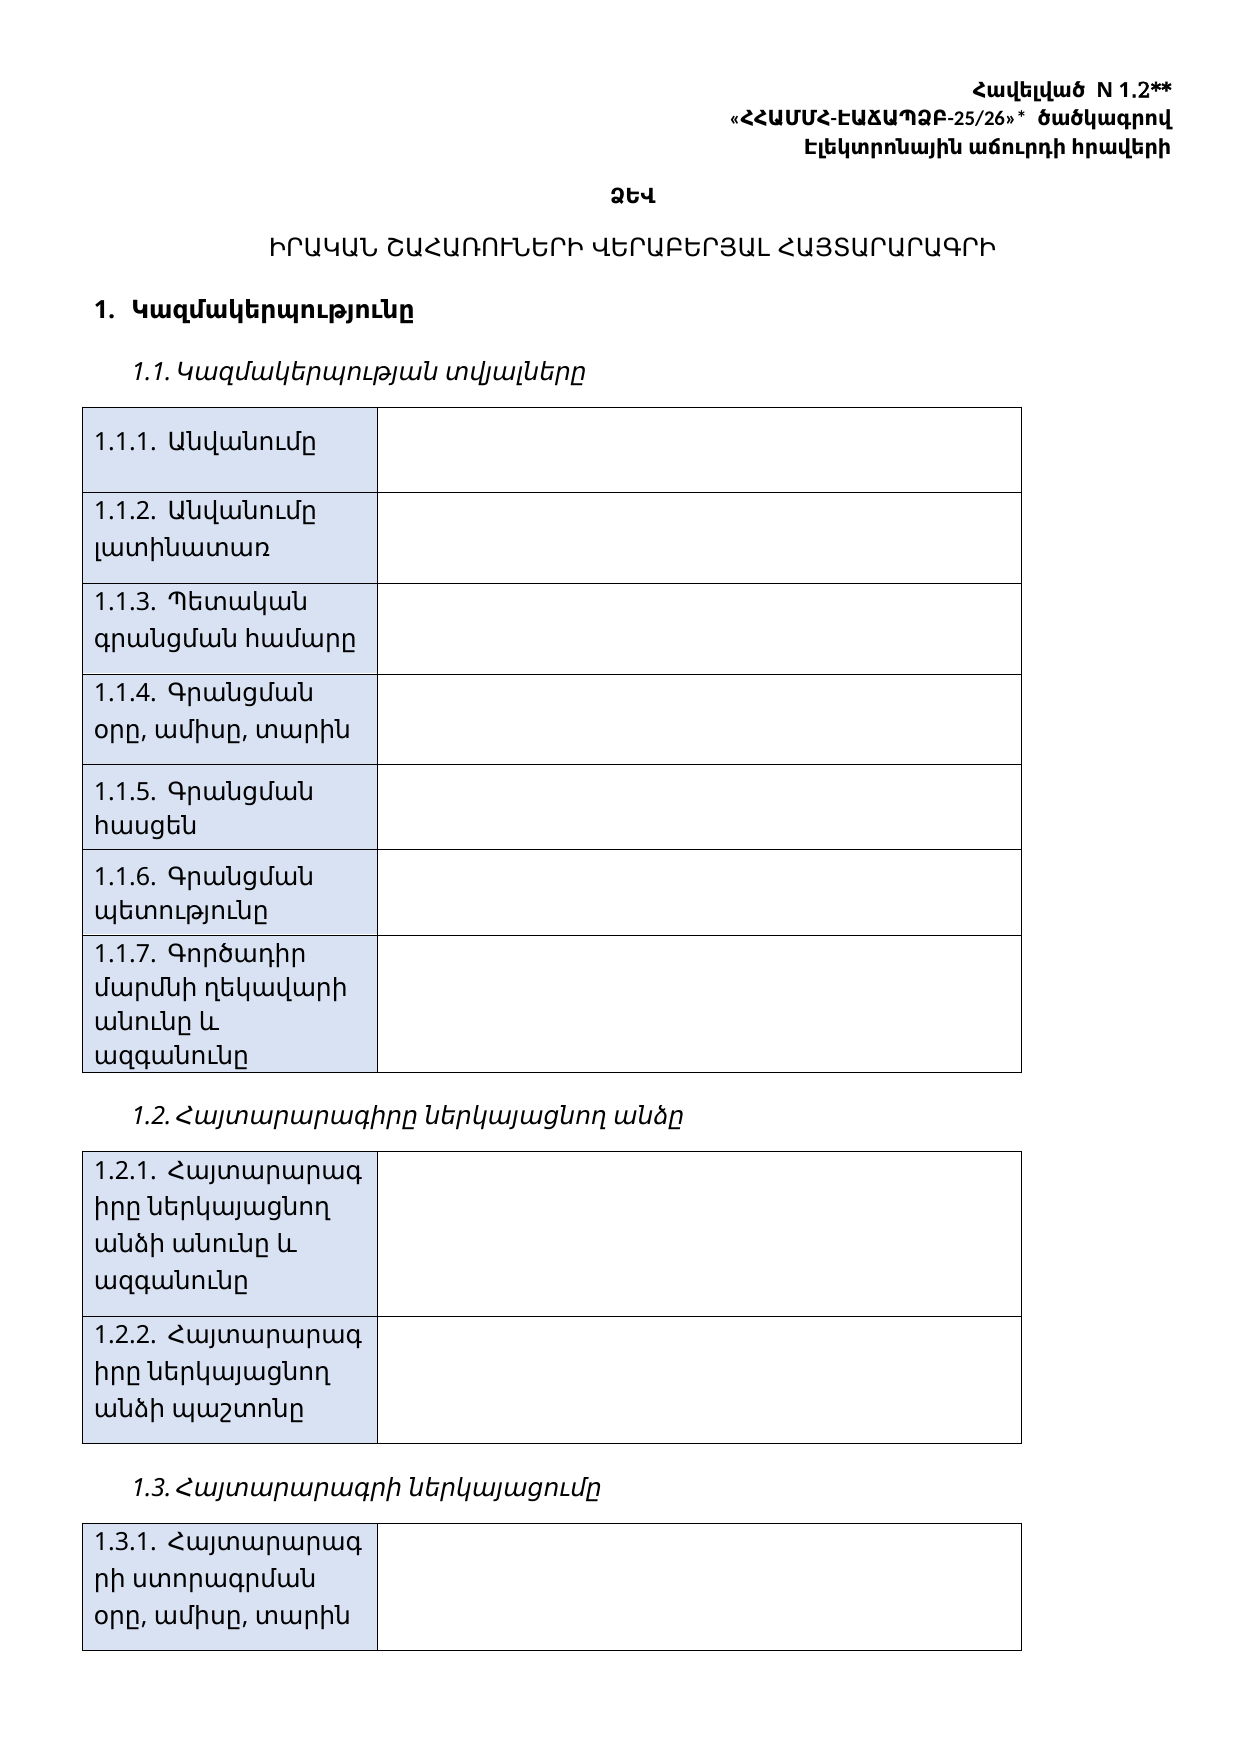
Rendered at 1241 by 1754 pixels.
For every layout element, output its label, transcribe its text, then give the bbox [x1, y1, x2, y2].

table_cell [378, 493, 1021, 583]
table_cell [378, 675, 1021, 764]
table_header Հայտարարագիրը ներկայացնող անձի անունը և ազգանունը [83, 1152, 377, 1316]
list Հայտարարագրի ներկայացումը [131, 1469, 1171, 1503]
table_header [378, 1524, 1021, 1650]
text ՁԵՎ [94, 184, 1171, 209]
table_cell Գրանցման օրը, ամիսը, տարին [83, 675, 377, 764]
table_cell [378, 850, 1021, 934]
text ԻՐԱԿԱՆ ՇԱՀԱՌՈՒՆԵՐԻ ՎԵՐԱԲԵՐՅԱԼ ՀԱՅՏԱՐԱՐԱԳՐԻ [94, 233, 1171, 262]
table_cell Գրանցման պետությունը [83, 850, 377, 934]
text Էլեկտրոնային աճուրդի հրավերի [94, 132, 1171, 160]
text «ՀՀԱՄՄՀ-ԷԱՃԱՊՁԲ-25/26»* ծածկագրով [94, 103, 1171, 132]
table_cell Գրանցման հասցեն [83, 765, 377, 849]
table_header Անվանումը [83, 408, 377, 492]
table_cell [378, 936, 1021, 1072]
table_header Հայտարարագրի ստորագրման օրը, ամիսը, տարին [83, 1524, 377, 1650]
text Հավելված N 1․2** [94, 75, 1171, 103]
list Հայտարարագիրը ներկայացնող անձը [131, 1098, 1171, 1132]
table_cell [378, 765, 1021, 849]
list Կազմակերպության տվյալները [131, 353, 1171, 387]
list Կազմակերպությունը [94, 291, 1171, 326]
table_cell Հայտարարագիրը ներկայացնող անձի պաշտոնը [83, 1317, 377, 1443]
table_header [378, 408, 1021, 492]
table_cell Պետական գրանցման համարը [83, 584, 377, 673]
table_cell Գործադիր մարմնի ղեկավարի անունը և ազգանունը [83, 936, 377, 1072]
table_cell [378, 1317, 1021, 1443]
table_header [378, 1152, 1021, 1316]
table_cell Անվանումը լատինատառ [83, 493, 377, 583]
table_cell [378, 584, 1021, 673]
